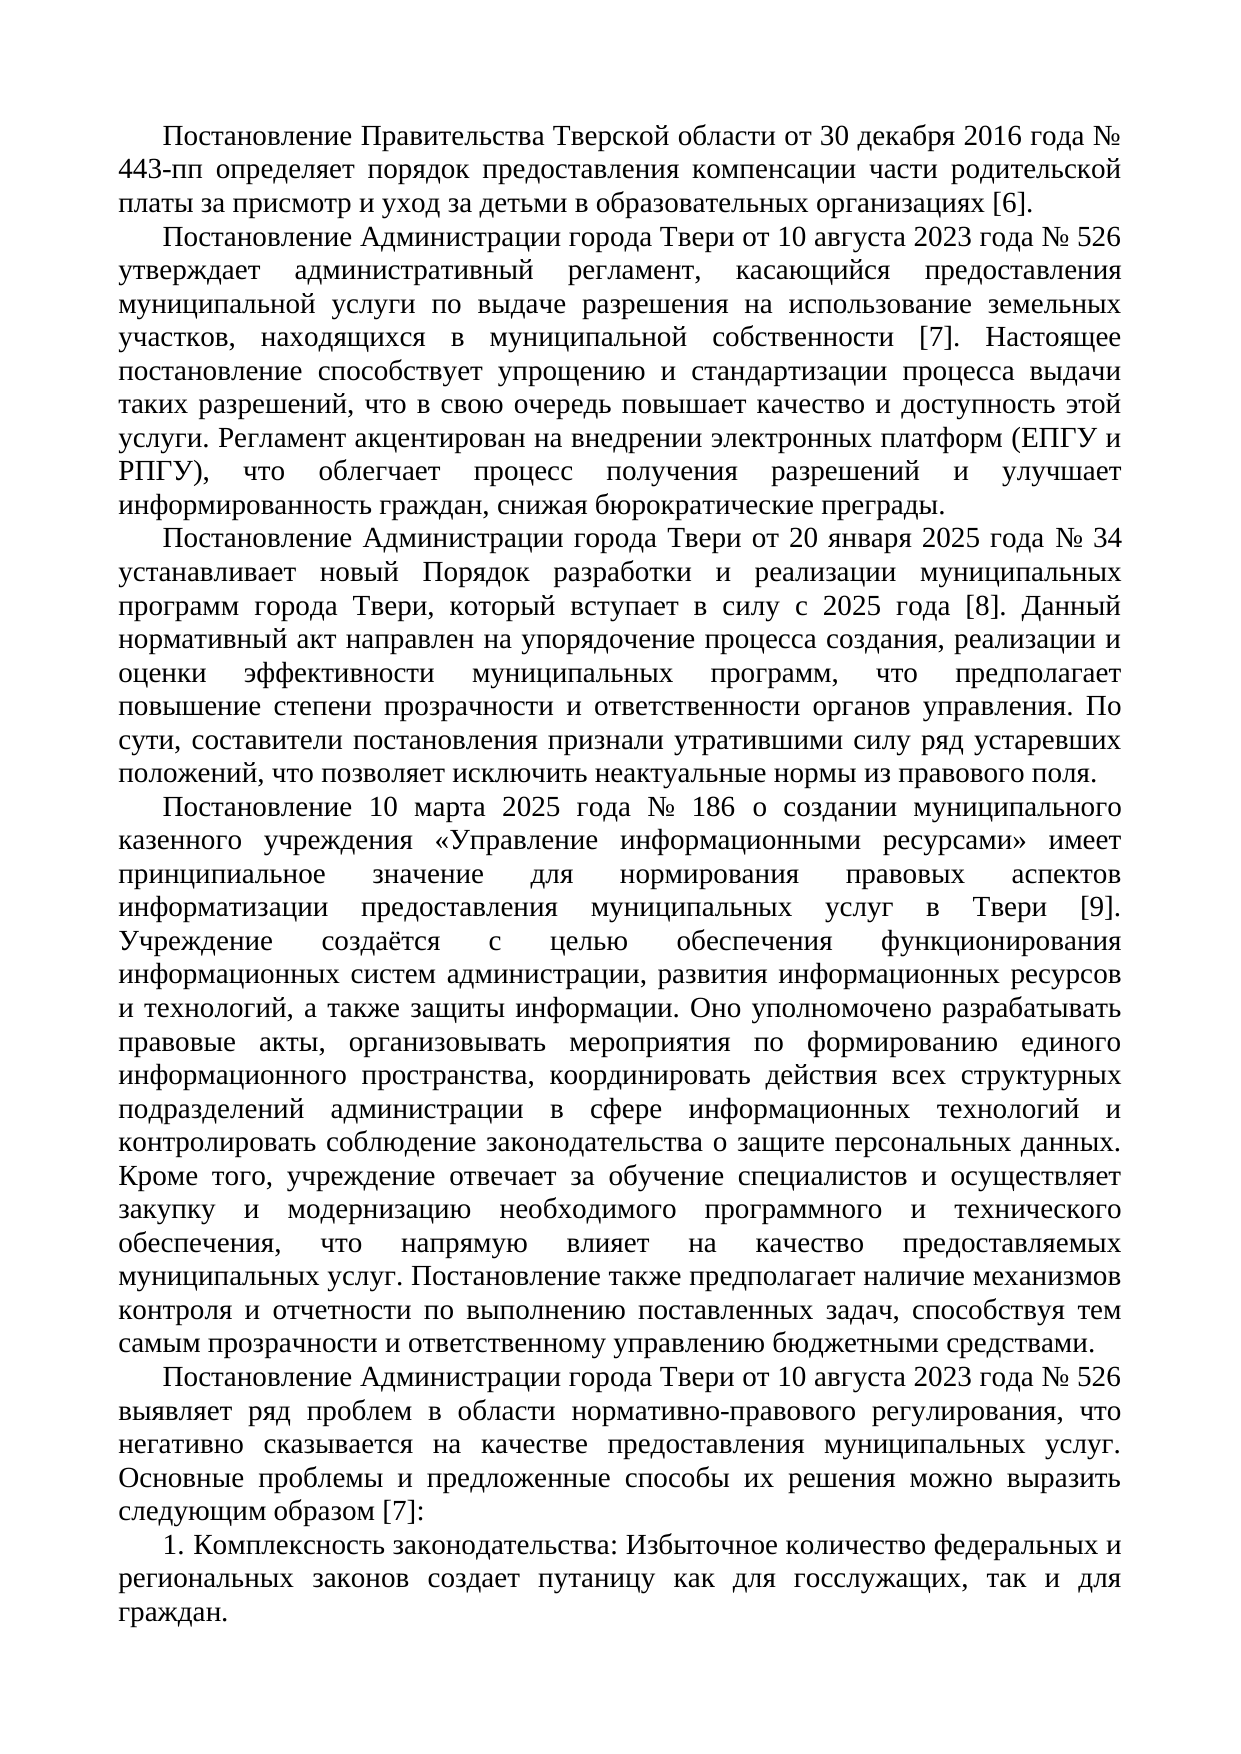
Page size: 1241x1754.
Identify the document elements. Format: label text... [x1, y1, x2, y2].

text Постановление Правительства Тверской области от 30 декабря 2016 года № 443-пп определяет порядок предоставления компенсации части родительской платы за присмотр и уход за детьми в образовательных организациях [6]. [118, 118, 1122, 219]
text Постановление 10 марта 2025 года № 186 о создании муниципального казенного учреждения «Управление информационными ресурсами» имеет принципиальное значение для нормирования правовых аспектов информатизации предоставления муниципальных услуг в Твери [9]. Учреждение создаётся с целью обеспечения функционирования информационных систем администрации, развития информационных ресурсов и технологий, а также защиты информации. Оно уполномочено разрабатывать правовые акты, организовывать мероприятия по формированию единого информационного пространства, координировать действия всех структурных подразделений администрации в сфере информационных технологий и контролировать соблюдение законодательства о защите персональных данных. Кроме того, учреждение отвечает за обучение специалистов и осуществляет закупку и модернизацию необходимого программного и технического обеспечения, что напрямую влияет на качество предоставляемых муниципальных услуг. Постановление также предполагает наличие механизмов контроля и отчетности по выполнению поставленных задач, способствуя тем самым прозрачности и ответственному управлению бюджетными средствами. [118, 789, 1122, 1359]
text Постановление Администрации города Твери от 10 августа 2023 года № 526 утверждает административный регламент, касающийся предоставления муниципальной услуги по выдаче разрешения на использование земельных участков, находящихся в муниципальной собственности [7]. Настоящее постановление способствует упрощению и стандартизации процесса выдачи таких разрешений, что в свою очередь повышает качество и доступность этой услуги. Регламент акцентирован на внедрении электронных платформ (ЕПГУ и РПГУ), что облегчает процесс получения разрешений и улучшает информированность граждан, снижая бюрократические преграды. [118, 219, 1122, 521]
text Постановление Администрации города Твери от 10 августа 2023 года № 526 выявляет ряд проблем в области нормативно-правового регулирования, что негативно сказывается на качестве предоставления муниципальных услуг. Основные проблемы и предложенные способы их решения можно выразить следующим образом [7]: [118, 1359, 1122, 1527]
list Комплексность законодательства: Избыточное количество федеральных и региональных законов создает путаницу как для госслужащих, так и для граждан. [118, 1527, 1122, 1627]
text Постановление Администрации города Твери от 20 января 2025 года № 34 устанавливает новый Порядок разработки и реализации муниципальных программ города Твери, который вступает в силу с 2025 года [8]. Данный нормативный акт направлен на упорядочение процесса создания, реализации и оценки эффективности муниципальных программ, что предполагает повышение степени прозрачности и ответственности органов управления. По сути, составители постановления признали утратившими силу ряд устаревших положений, что позволяет исключить неактуальные нормы из правового поля. [118, 521, 1122, 789]
